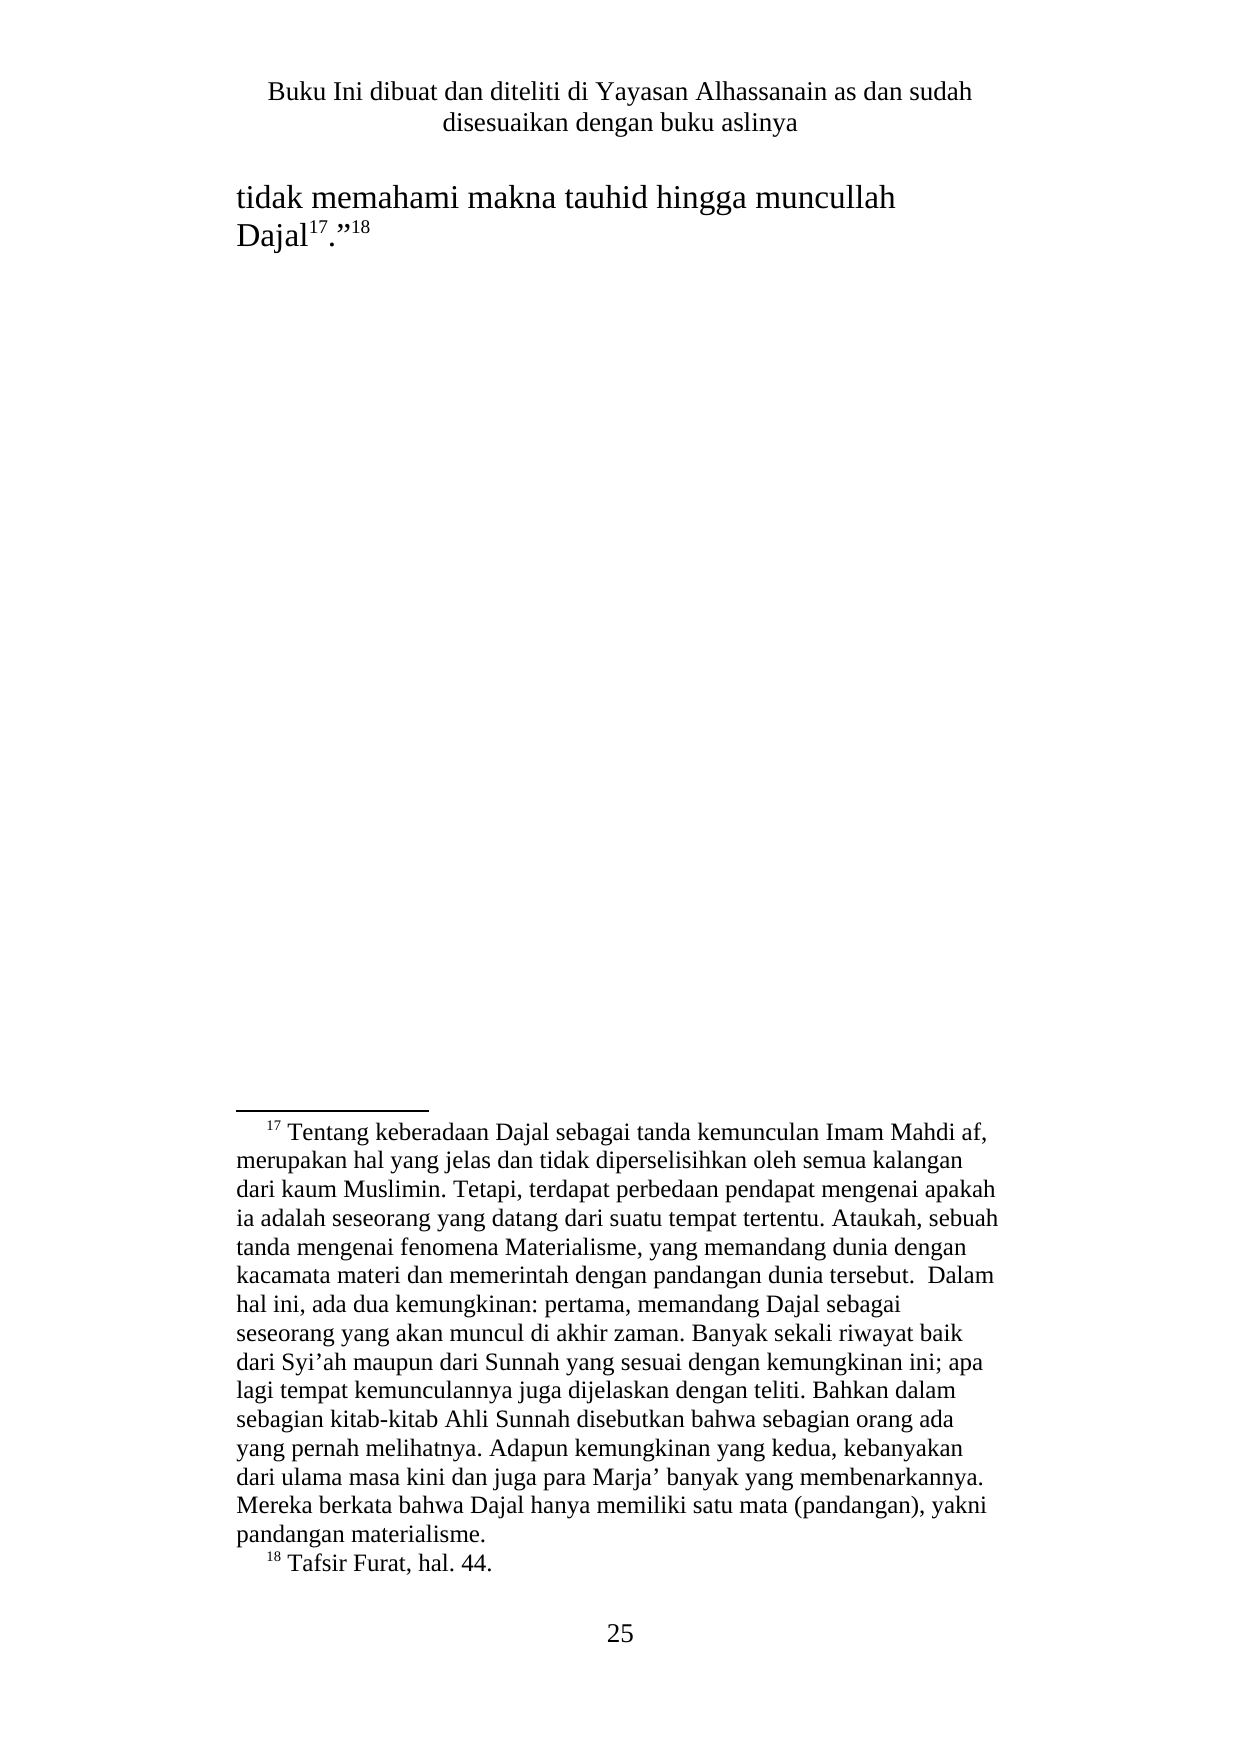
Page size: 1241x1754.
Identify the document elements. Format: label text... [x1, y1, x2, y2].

text Imam Shadiq as. juga mengatakan, “Akan datang suatu hari dimana umat manusia tidak lagi mengenal Allah dan tidak memahami makna tauhid hingga muncullah Dajal.” [236, 177, 1004, 254]
